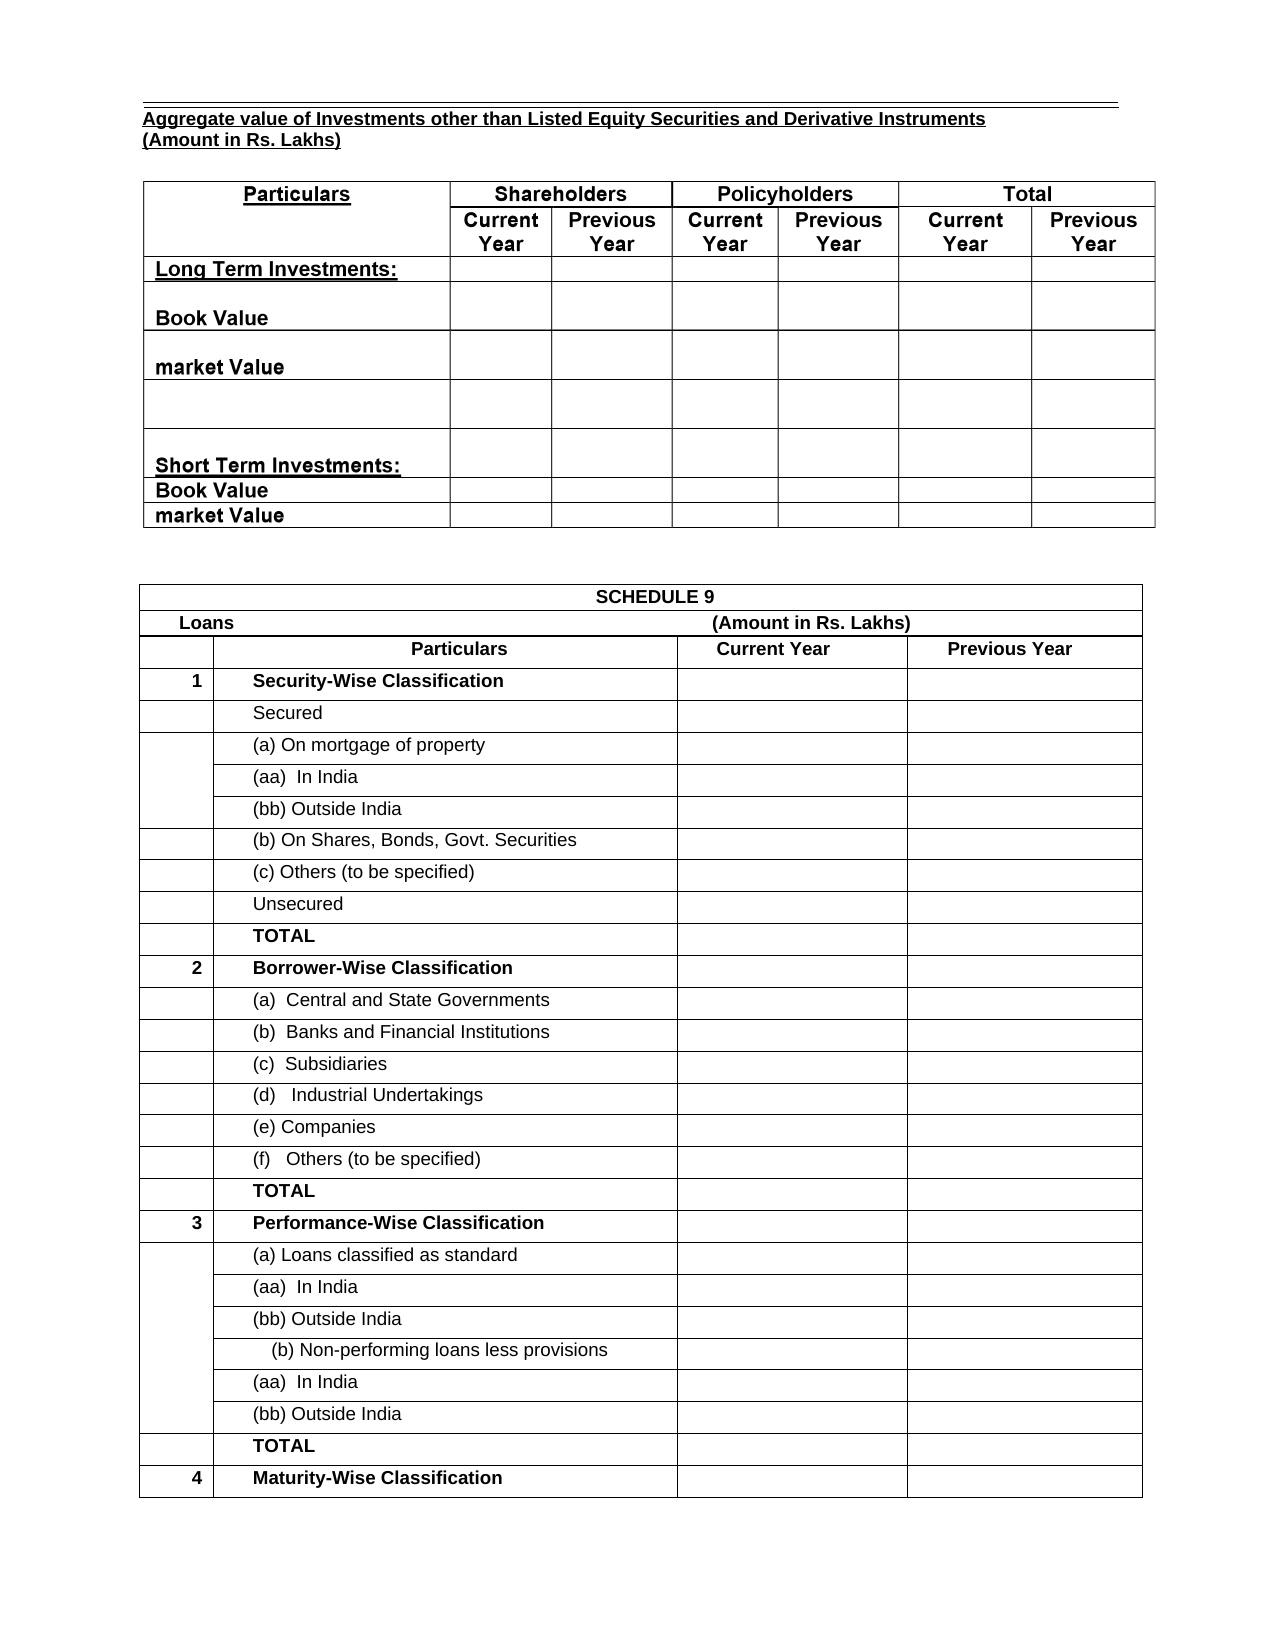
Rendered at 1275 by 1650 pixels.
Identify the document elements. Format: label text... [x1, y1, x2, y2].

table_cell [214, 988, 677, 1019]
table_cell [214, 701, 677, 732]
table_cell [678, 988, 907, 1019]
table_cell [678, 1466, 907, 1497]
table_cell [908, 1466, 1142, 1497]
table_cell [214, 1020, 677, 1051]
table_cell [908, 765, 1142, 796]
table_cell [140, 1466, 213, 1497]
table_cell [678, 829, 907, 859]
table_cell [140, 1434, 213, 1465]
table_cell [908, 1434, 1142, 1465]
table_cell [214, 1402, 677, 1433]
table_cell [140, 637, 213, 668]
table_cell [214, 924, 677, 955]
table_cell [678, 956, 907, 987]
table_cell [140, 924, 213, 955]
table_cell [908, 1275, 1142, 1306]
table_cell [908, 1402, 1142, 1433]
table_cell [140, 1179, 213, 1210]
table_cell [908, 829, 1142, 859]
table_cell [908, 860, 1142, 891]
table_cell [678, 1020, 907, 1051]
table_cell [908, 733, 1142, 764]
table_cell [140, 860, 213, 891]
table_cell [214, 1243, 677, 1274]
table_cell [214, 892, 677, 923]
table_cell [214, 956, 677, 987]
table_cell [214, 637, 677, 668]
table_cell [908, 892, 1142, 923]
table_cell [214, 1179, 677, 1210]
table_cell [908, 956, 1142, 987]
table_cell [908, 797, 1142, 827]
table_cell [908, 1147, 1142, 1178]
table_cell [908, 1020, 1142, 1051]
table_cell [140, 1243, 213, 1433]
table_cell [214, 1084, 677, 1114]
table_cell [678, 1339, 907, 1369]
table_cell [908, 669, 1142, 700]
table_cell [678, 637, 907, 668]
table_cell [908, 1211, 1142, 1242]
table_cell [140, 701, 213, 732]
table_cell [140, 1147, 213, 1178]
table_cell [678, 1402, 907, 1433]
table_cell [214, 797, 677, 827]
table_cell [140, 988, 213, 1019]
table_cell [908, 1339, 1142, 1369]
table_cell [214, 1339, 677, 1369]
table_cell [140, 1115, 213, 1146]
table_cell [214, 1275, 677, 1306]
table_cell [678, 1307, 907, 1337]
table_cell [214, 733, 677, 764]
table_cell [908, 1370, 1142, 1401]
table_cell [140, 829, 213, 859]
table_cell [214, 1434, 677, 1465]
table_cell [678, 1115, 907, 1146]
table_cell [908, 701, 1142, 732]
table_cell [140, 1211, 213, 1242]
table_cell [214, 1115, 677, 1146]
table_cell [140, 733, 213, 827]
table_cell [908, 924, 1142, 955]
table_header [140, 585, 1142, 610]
picture [142, 181, 1156, 552]
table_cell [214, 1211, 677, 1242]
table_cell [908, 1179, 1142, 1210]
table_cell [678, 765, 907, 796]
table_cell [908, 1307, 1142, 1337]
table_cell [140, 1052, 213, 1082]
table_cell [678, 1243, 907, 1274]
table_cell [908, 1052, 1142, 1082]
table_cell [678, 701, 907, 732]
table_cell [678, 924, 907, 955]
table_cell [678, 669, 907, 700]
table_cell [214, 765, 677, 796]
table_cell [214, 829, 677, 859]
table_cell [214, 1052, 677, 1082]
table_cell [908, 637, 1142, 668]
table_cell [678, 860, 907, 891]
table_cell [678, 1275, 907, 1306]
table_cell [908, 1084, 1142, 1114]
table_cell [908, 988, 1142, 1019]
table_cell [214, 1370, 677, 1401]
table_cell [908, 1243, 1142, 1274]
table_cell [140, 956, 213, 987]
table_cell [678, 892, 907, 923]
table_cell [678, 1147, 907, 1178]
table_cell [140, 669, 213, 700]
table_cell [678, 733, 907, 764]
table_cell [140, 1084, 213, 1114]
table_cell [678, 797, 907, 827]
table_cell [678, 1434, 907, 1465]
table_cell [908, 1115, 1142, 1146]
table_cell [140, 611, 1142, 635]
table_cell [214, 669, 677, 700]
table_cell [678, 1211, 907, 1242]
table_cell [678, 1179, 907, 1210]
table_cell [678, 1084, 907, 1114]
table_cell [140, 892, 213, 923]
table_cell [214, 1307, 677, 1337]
text Aggregate value of Investments other than Listed Equity Securities and Derivative Instruments (Amount in Rs. Lakhs) [142, 99, 1131, 151]
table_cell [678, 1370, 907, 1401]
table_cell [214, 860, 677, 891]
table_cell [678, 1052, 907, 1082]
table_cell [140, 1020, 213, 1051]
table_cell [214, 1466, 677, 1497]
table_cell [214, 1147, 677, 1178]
